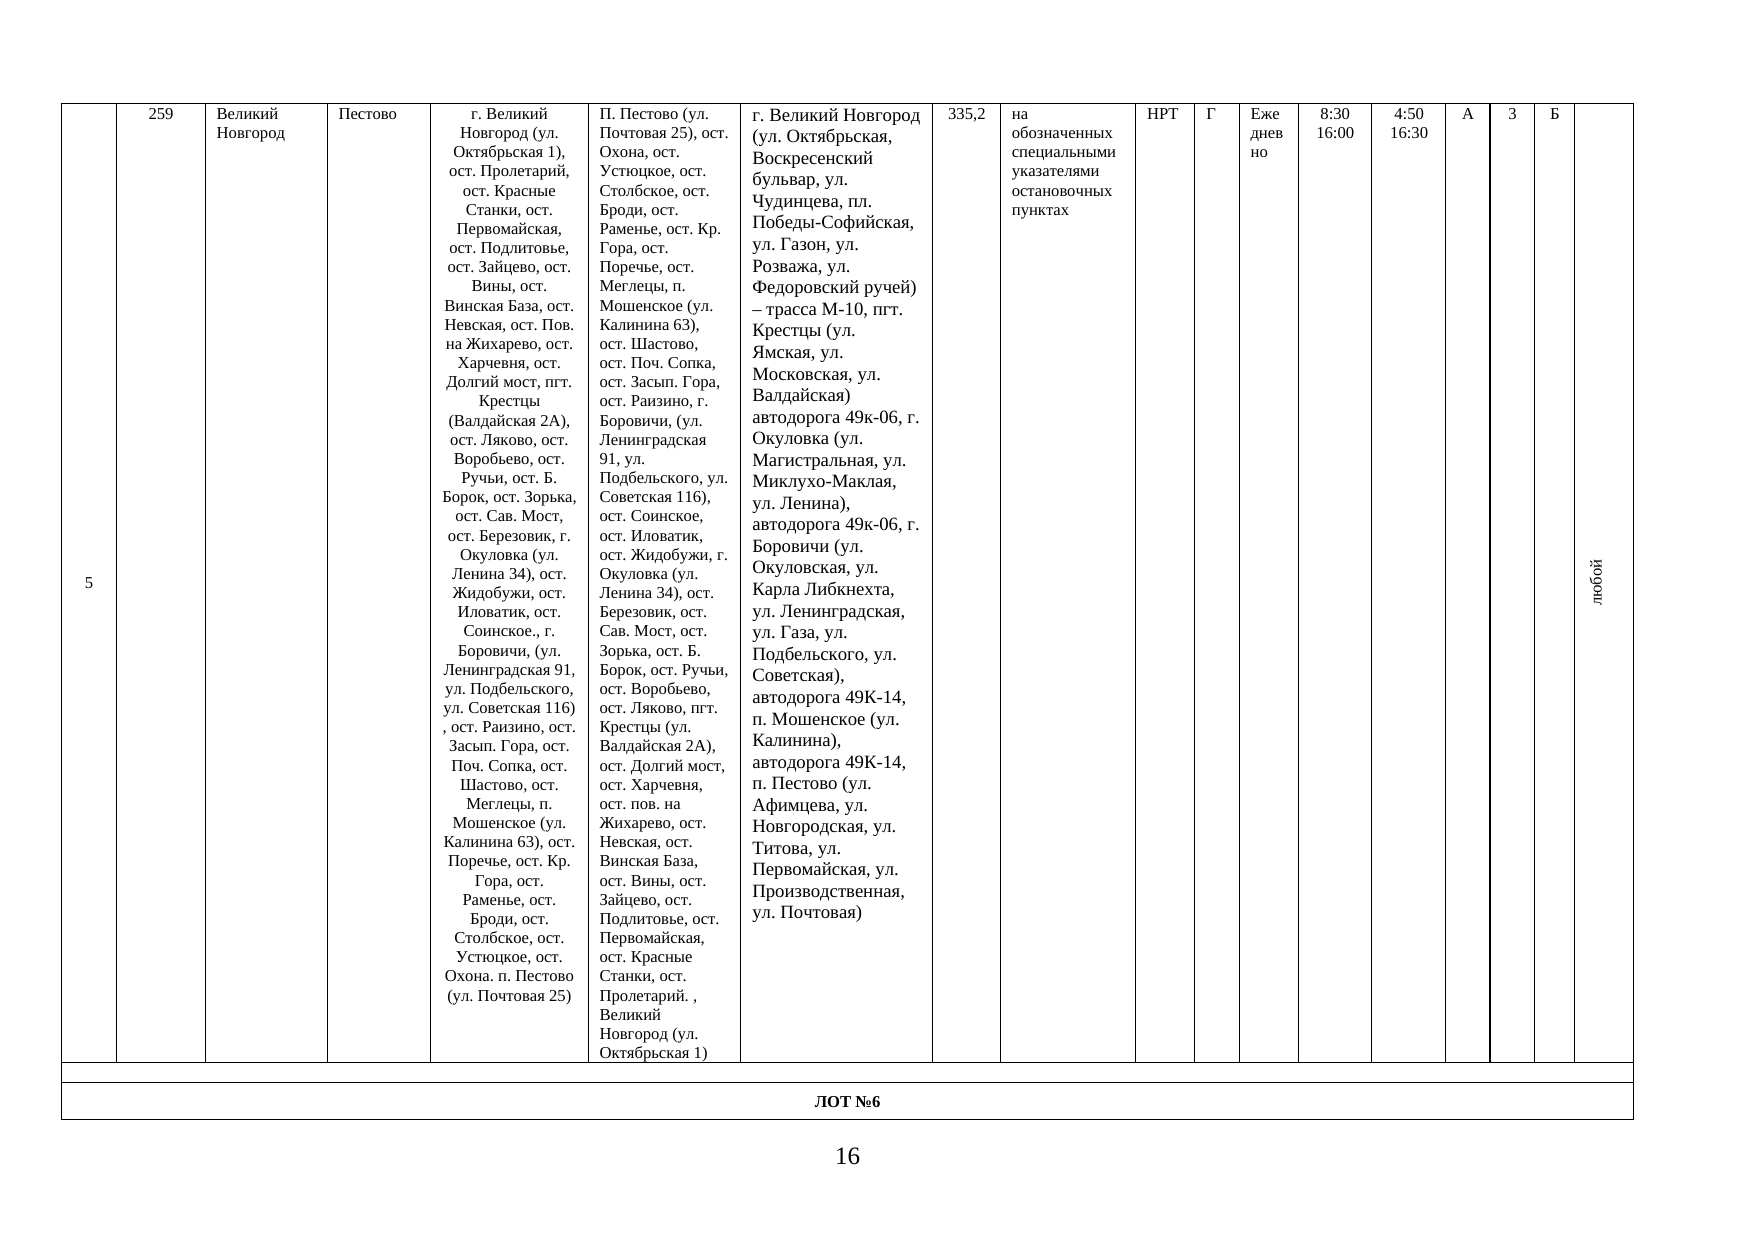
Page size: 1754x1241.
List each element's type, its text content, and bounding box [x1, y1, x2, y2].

table_cell г. Великий Новгород (ул. Октябрьская 1), ост. Пролетарий, ост. Красные Станки, ост. Первомайская, ост. Подлитовье, ост. Зайцево, ост. Вины, ост. Винская База, ост. Невская, ост. Пов. на Жихарево, ост. Харчевня, ост. Долгий мост, пгт. Крестцы (Валдайская 2А), ост. Ляково, ост. Воробьево, ост. Ручьи, ост. Б. Борок, ост. Зорька, ост. Сав. Мост, ост. Березовик, г. Окуловка (ул. Ленина 34), ост. Жидобужи, ост. Иловатик, ост. Соинское., г. Боровичи, (ул. Ленинградская 91, ул. Подбельского, ул. Советская 116) , ост. Раизино, ост. Засып. Гора, ост. Поч. Сопка, ост. Шастово, ост. Меглецы, п. Мошенское (ул. Калинина 63), ост. Поречье, ост. Кр. Гора, ост. Раменье, ост. Броди, ост. Столбское, ост. Устюцкое, ост. Охона. п. Пестово (ул. Почтовая 25) [431, 104, 588, 1062]
table_cell 5 [62, 104, 116, 1062]
table_cell Б [1535, 104, 1574, 1062]
table_cell ЛОТ №6 [62, 1083, 1633, 1119]
table_cell г. Великий Новгород (ул. Октябрьская, Воскресенский бульвар, ул. Чудинцева, пл. Победы-Софийская, ул. Газон, ул. Розважа, ул. Федоровский ручей) – трасса М-10, пгт. Крестцы (ул. Ямская, ул. Московская, ул. Валдайская) автодорога 49к-. Окуловка (ул. Магистральная, ул. Миклухо-Маклая, ул. Ленина), автодорога 49к-. Боровичи (ул. Окуловская, ул. Карла Либкнехта, ул. Ленинградская, ул. Газа, ул. Подбельского, ул. Советская), автодорога 49К-14, п. Мошенское (ул. Калинина), автодорога 49К-14, п. Пестово (ул. Афимцева, ул. Новгородская, ул. Титова, ул. Первомайская, ул. Производственная, ул. Почтовая) [741, 104, 932, 1062]
table_cell 8:30 16:00 [1299, 104, 1371, 1062]
table_cell Г [1195, 104, 1239, 1062]
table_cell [1001, 104, 1135, 1062]
table_cell [62, 1063, 1633, 1082]
table_cell НРТ [1136, 104, 1194, 1062]
table_cell 4:50 16:30 [1372, 104, 1445, 1062]
table_cell Великий Новгород [206, 104, 327, 1062]
table_cell Пестово [328, 104, 430, 1062]
table_cell П. Пестово (ул. Почтовая 25), ост. Охона, ост. Устюцкое, ост. Столбское, ост. Броди, ост. Раменье, ост. Кр. Гора, ост. Поречье, ост. Меглецы, п. Мошенское (ул. Калинина 63), ост. Шастово, ост. Поч. Сопка, ост. Засып. Гора, ост. Раизино, г. Боровичи, (ул. Ленинградская 91, ул. Подбельского, ул. Советская 116), ост. Соинское, ост. Иловатик, ост. Жидобужи, г. Окуловка (ул. Ленина 34), ост. Березовик, ост. Сав. Мост, ост. Зорька, ост. Б. Борок, ост. Ручьи, ост. Воробьево, ост. Ляково, пгт. Крестцы (ул. Валдайская 2А), ост. Долгий мост, ост. Харчевня, ост. пов. на Жихарево, ост. Невская, ост. Винская База, ост. Вины, ост. Зайцево, ост. Подлитовье, ост. Первомайская, ост. Красные Станки, ост. Пролетарий. , Великий Новгород (ул. Октябрьская 1) [589, 104, 740, 1062]
table_cell любой [1575, 104, 1633, 1062]
table_cell А [1446, 104, 1489, 1062]
table_cell 335,2 [933, 104, 1000, 1062]
table_cell Ежедневно [1240, 104, 1298, 1062]
table_cell 259 [117, 104, 205, 1062]
table_cell 3 [1491, 104, 1534, 1062]
